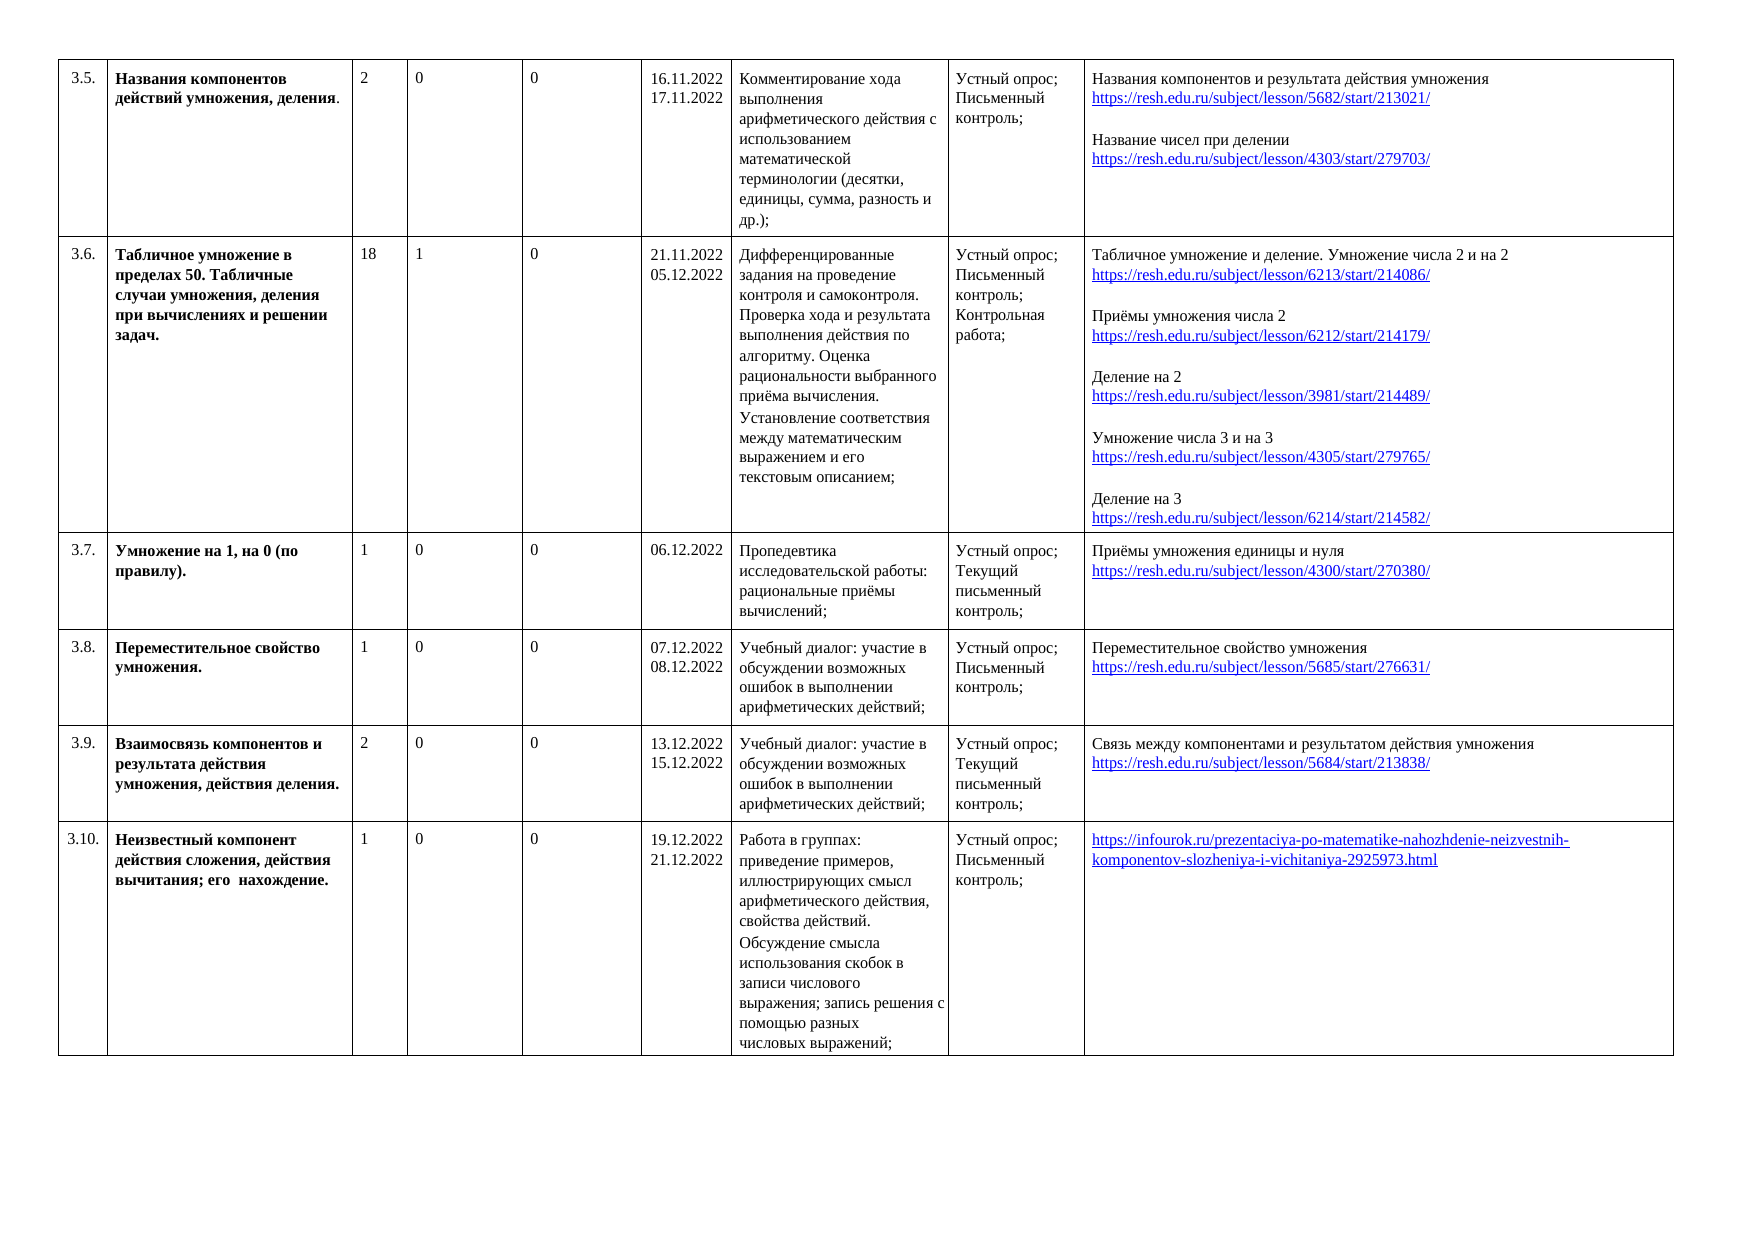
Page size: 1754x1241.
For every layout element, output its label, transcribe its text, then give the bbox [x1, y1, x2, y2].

table_cell 0 [523, 726, 641, 821]
table_cell Взаимосвязь компонентов и результата действия умножения, действия деления. [108, 726, 352, 821]
table_cell Неизвестный компонент действия сложения, действия вычитания; его нахождение. [108, 822, 352, 1055]
table_cell 0 [408, 630, 522, 725]
table_cell Приёмы умножения единицы и нуля https://resh.edu.ru/subject/lesson/4300/start/270380/ [1085, 533, 1673, 628]
table_cell Умножение на 1, на 0 (по правилу). [108, 533, 352, 628]
table_cell Учебный диалог: участие в обсуждении возможных ошибок в выполнении арифметических действий; [732, 726, 948, 821]
table_cell Устный опрос; Текущий письменный контроль; [949, 726, 1084, 821]
table_cell 0 [408, 726, 522, 821]
table_cell 1 [353, 822, 407, 1055]
table_cell Связь между компонентами и результатом действия умножения https://resh.edu.ru/subject/lesson/5684/start/213838/ [1085, 726, 1673, 821]
table_header 16.11.2022 17.11.2022 [642, 60, 731, 236]
table_header 3.5. [59, 60, 107, 236]
table_header Комментирование хода выполнения арифметического действия с использованием математической терминологии (десятки, единицы, сумма, разность и др.); [732, 60, 948, 236]
table_cell 07.12.2022 08.12.2022 [642, 630, 731, 725]
table_cell 1 [353, 533, 407, 628]
table_cell Работа в группах: приведение примеров, иллюстрирующих смысл арифметического действия, свойства действий. Обсуждение смысла использования скобок в записи числового выражения; запись решения с помощью разных числовых выражений; [732, 822, 948, 1055]
table_header 0 [408, 60, 522, 236]
table_cell 0 [408, 822, 522, 1055]
table_cell Устный опрос; Письменный контроль; [949, 630, 1084, 725]
table_cell 1 [353, 630, 407, 725]
table_cell 0 [523, 822, 641, 1055]
table_cell 3.10. [59, 822, 107, 1055]
table_cell Дифференцированные задания на проведение контроля и самоконтроля. Проверка хода и результата выполнения действия по алгоритму. Оценка рациональности выбранного приёма вычисления. Установление соответствия между математическим выражением и его текстовым описанием; [732, 237, 948, 532]
table_cell 19.12.2022 21.12.2022 [642, 822, 731, 1055]
table_header Названия компонентов и результата действия умножения https://resh.edu.ru/subject/lesson/5682/start/213021/ Название чисел при делении https://resh.edu.ru/subject/lesson/4303/start/279703/ [1085, 60, 1673, 236]
table_cell 0 [408, 533, 522, 628]
table_cell Устный опрос; Письменный контроль; [949, 822, 1084, 1055]
table_cell 3.7. [59, 533, 107, 628]
table_header Названия компонентов действий умножения, деления. [108, 60, 352, 236]
table_cell Устный опрос; Письменный контроль; Контрольная работа; [949, 237, 1084, 532]
table_cell 0 [523, 630, 641, 725]
table_cell 3.6. [59, 237, 107, 532]
table_cell 21.11.2022 05.12.2022 [642, 237, 731, 532]
table_header 2 [353, 60, 407, 236]
table_cell Переместительное свойство умножения. [108, 630, 352, 725]
table_cell 18 [353, 237, 407, 532]
table_cell https://infourok.ru/prezentaciya-po-matematike-nahozhdenie-neizvestnih-komponentov-slozheniya-i-vichitaniya-2925973.html [1085, 822, 1673, 1055]
table_cell Учебный диалог: участие в обсуждении возможных ошибок в выполнении арифметических действий; [732, 630, 948, 725]
table_cell 2 [353, 726, 407, 821]
table_cell 3.9. [59, 726, 107, 821]
table_cell 3.8. [59, 630, 107, 725]
table_cell 13.12.2022 15.12.2022 [642, 726, 731, 821]
table_header 0 [523, 60, 641, 236]
table_cell 1 [408, 237, 522, 532]
table_cell Устный опрос; Текущий письменный контроль; [949, 533, 1084, 628]
table_cell Пропедевтика исследовательской работы: рациональные приёмы вычислений; [732, 533, 948, 628]
table_cell 0 [523, 533, 641, 628]
table_cell 06.12.2022 [642, 533, 731, 628]
table_cell Переместительное свойство умножения https://resh.edu.ru/subject/lesson/5685/start/276631/ [1085, 630, 1673, 725]
table_cell Табличное умножение в пределах 50. Табличные случаи умножения, деления при вычислениях и решении задач. [108, 237, 352, 532]
table_cell Табличное умножение и деление. Умножение числа 2 и на 2 https://resh.edu.ru/subject/lesson/6213/start/214086/ Приёмы умножения числа 2 https://resh.edu.ru/subject/lesson/6212/start/214179/ Деление на 2 https://resh.edu.ru/subject/lesson/3981/start/214489/ Умножение числа 3 и на 3 https://resh.edu.ru/subject/lesson/4305/start/279765/ Деление на 3 https://resh.edu.ru/subject/lesson/6214/start/214582/ [1085, 237, 1673, 532]
table_header Устный опрос; Письменный контроль; [949, 60, 1084, 236]
table_cell 0 [523, 237, 641, 532]
